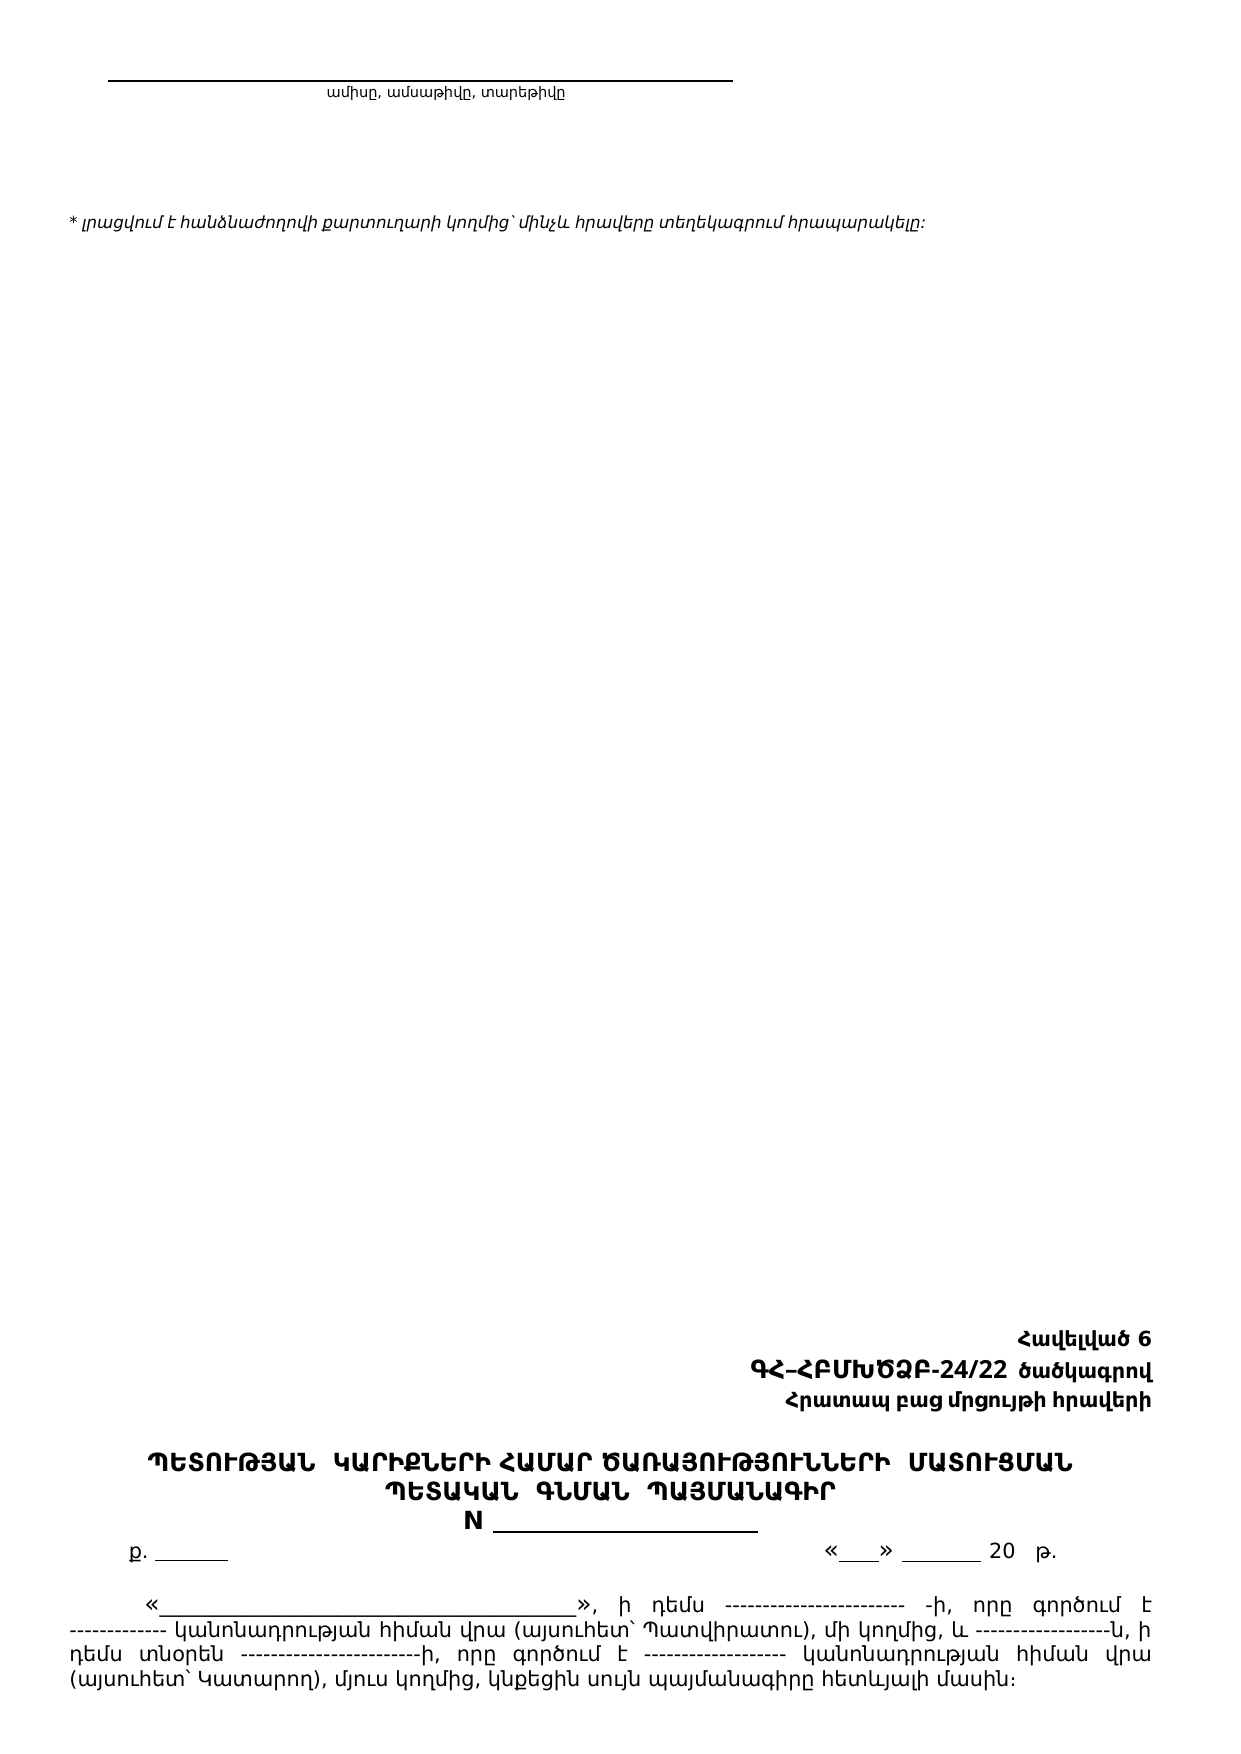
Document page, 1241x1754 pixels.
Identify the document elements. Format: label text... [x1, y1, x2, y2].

text Հրատապ բաց մրցույթի հրավերի [69, 1386, 1152, 1414]
text «________________________________________», ի դեմս ------------------------ -ի, որը գործում է ------------- կանոնադրության հիման վրա (այսուհետ՝ Պատվիրատու), մի կողմից, և ------------------ն, ի դեմս տնօրեն ------------------------ի, որը գործում է ------------------- կանոնադրության հիման վրա (այսուհետ՝ Կատարող), մյուս կողմից, կնքեցին սույն պայմանագիրը հետևյալի մասին։ [69, 1589, 1152, 1691]
text ք. « » 20 թ. [69, 1536, 1152, 1565]
text * լրացվում է հանձնաժողովի քարտուղարի կողմից` մինչև հրավերը տեղեկագրում հրապարակելը: [69, 211, 1152, 233]
text ՊԵՏԱԿԱՆ ԳՆՄԱՆ ՊԱՅՄԱՆԱԳԻՐ [54, 1477, 1152, 1506]
text ամիսը, ամսաթիվը, տարեթիվը [69, 84, 1152, 113]
text Հավելված 6 [69, 1327, 1152, 1351]
text N [54, 1506, 1152, 1536]
text ԳՀ–ՀԲՄԽԾՁԲ-24/22 ծածկագրով [69, 1351, 1152, 1386]
text ՊԵՏՈՒԹՅԱՆ ԿԱՐԻՔՆԵՐԻ ՀԱՄԱՐ ԾԱՌԱՅՈՒԹՅՈՒՆՆԵՐԻ ՄԱՏՈՒՑՄԱՆ [54, 1448, 1152, 1477]
